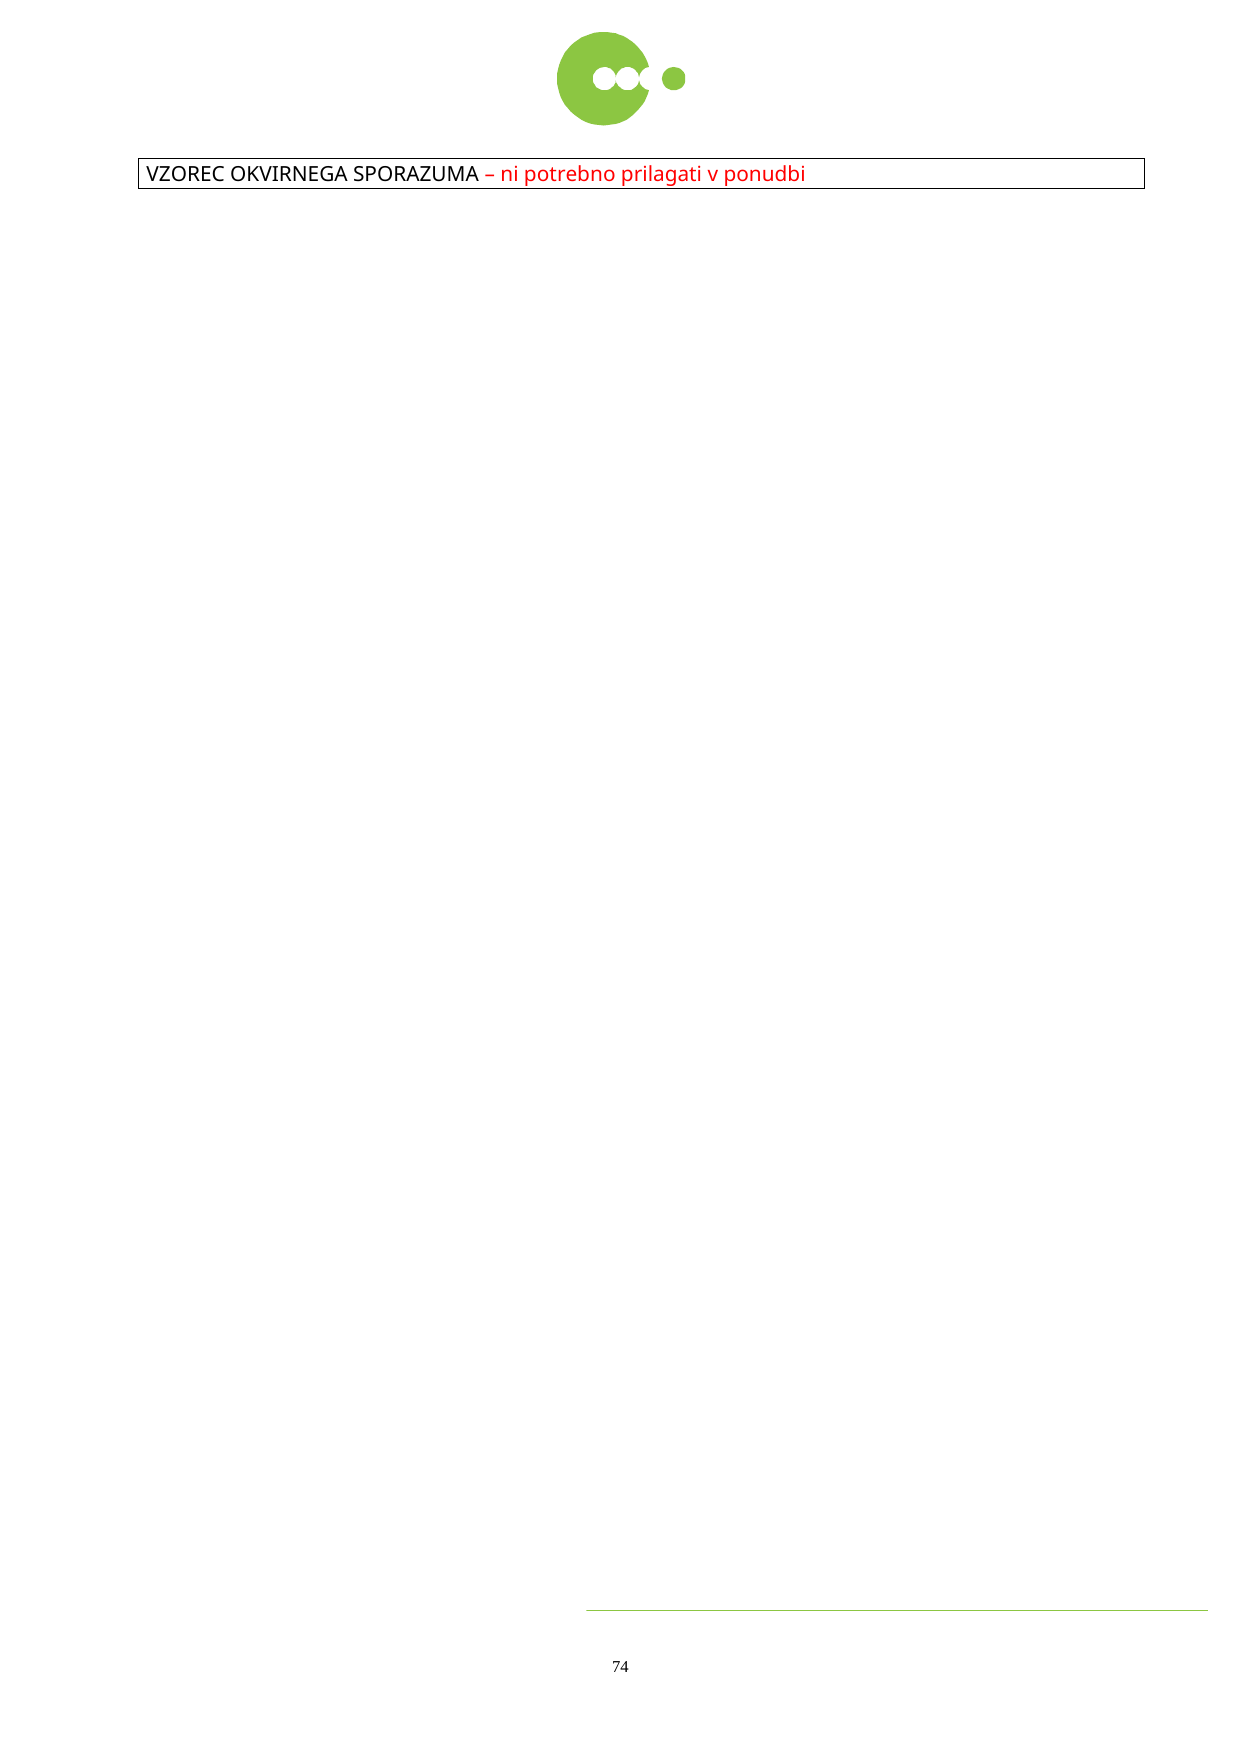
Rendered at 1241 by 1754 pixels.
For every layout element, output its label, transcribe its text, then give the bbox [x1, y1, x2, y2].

table_header VZOREC OKVIRNEGA SPORAZUMA – ni potrebno prilagati v ponudbi [139, 159, 1144, 188]
